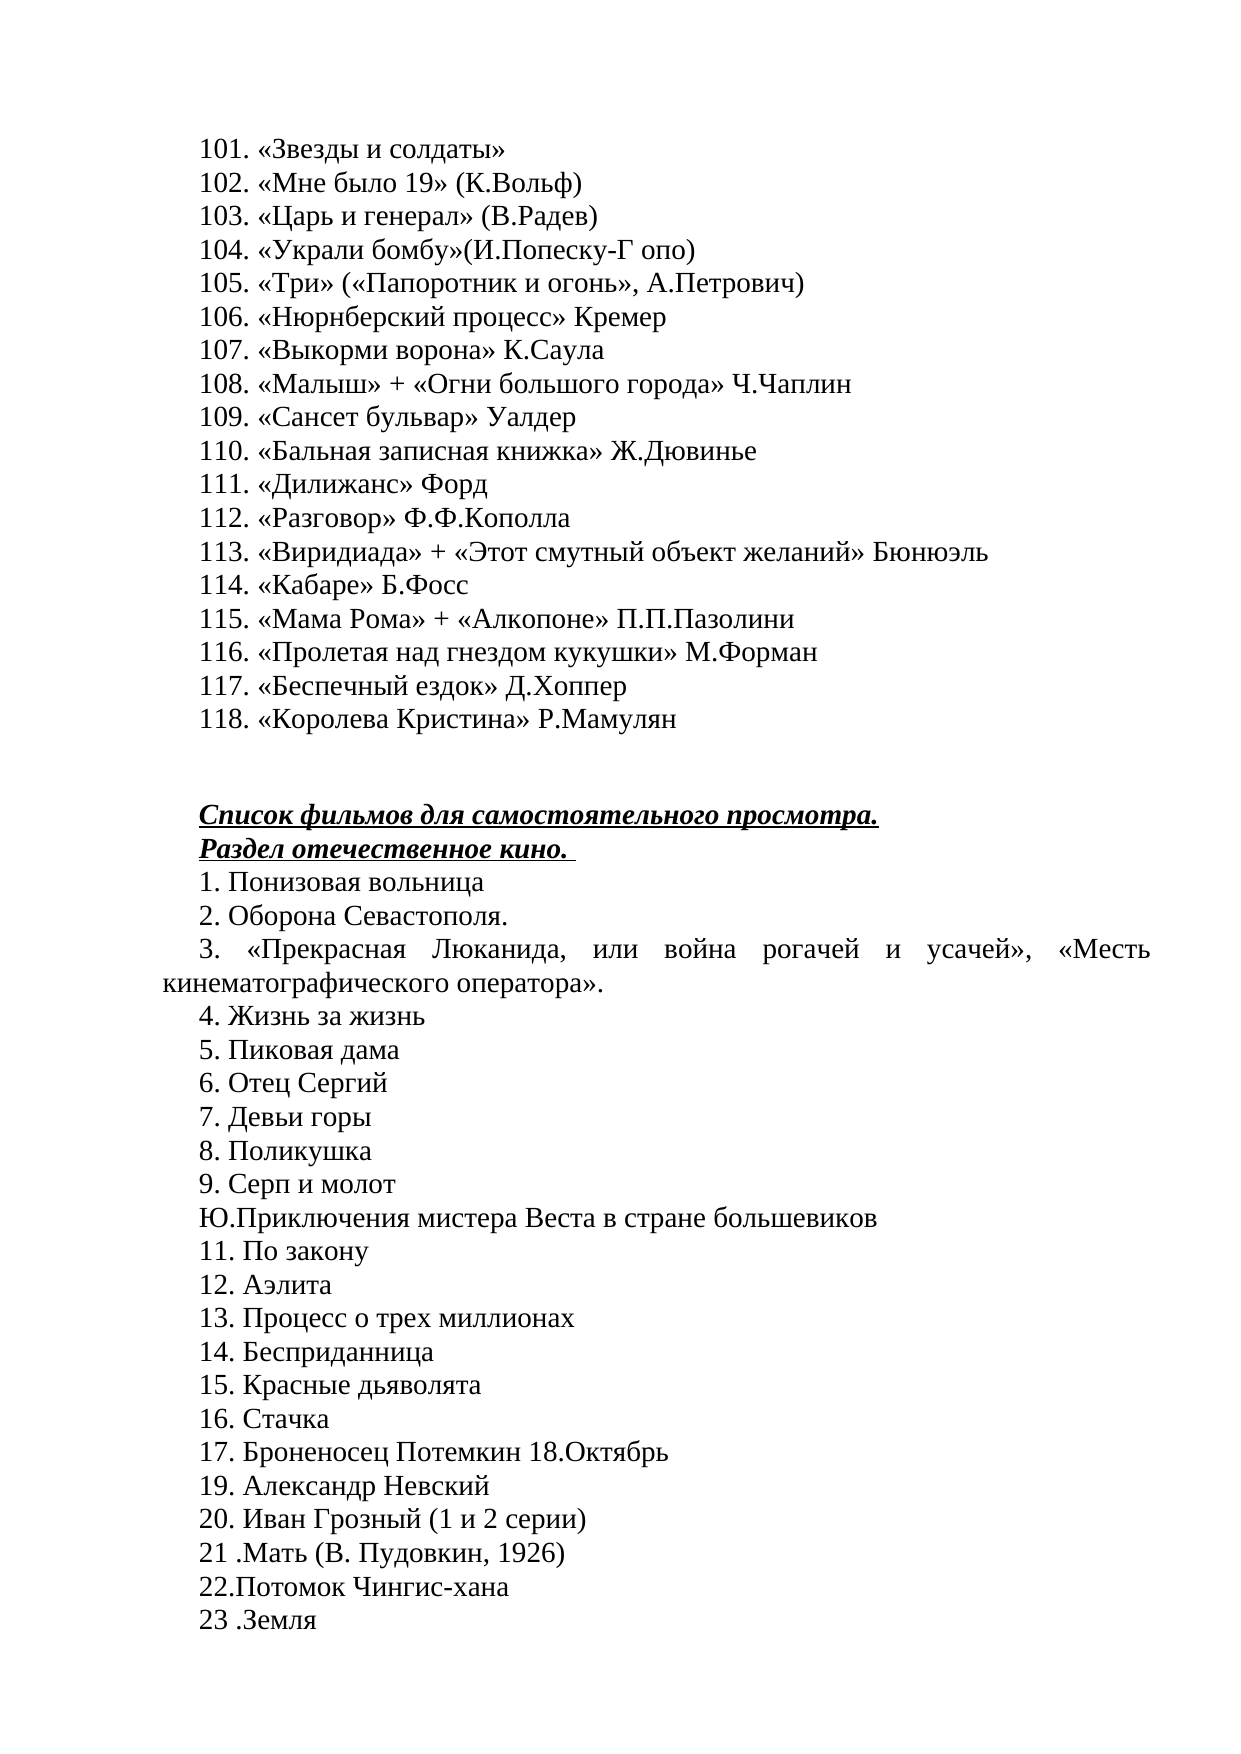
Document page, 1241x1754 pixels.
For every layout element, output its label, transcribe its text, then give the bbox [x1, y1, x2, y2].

text 113. «Виридиада» + «Этот смутный объект желаний» Бюнюэль [162, 534, 1152, 567]
text 14. Бесприданница [162, 1334, 1152, 1367]
text Ю.Приключения мистера Веста в стране большевиков [162, 1200, 1152, 1233]
text 118. «Королева Кристина» Р.Мамулян [162, 701, 1152, 735]
text 12. Аэлита [162, 1267, 1152, 1300]
text 9. Серп и молот [162, 1166, 1152, 1200]
text 4. Жизнь за жизнь [162, 998, 1152, 1032]
text 105. «Три» («Папоротник и огонь», А.Петрович) [162, 265, 1152, 299]
text 11. По закону [162, 1233, 1152, 1267]
text 114. «Кабаре» Б.Фосс [162, 567, 1152, 601]
text 102. «Мне было 19» (К.Вольф) [162, 165, 1152, 198]
text 20. Иван Грозный (1 и 2 серии) [162, 1502, 1152, 1535]
text 115. «Мама Рома» + «Алкопоне» П.П.Пазолини [162, 601, 1152, 634]
text 109. «Сансет бульвар» Уалдер [162, 399, 1152, 433]
text 103. «Царь и генерал» (В.Радев) [162, 198, 1152, 232]
text 8. Поликушка [162, 1133, 1152, 1166]
text 15. Красные дьяволята [162, 1367, 1152, 1401]
text 108. «Малыш» + «Огни большого города» Ч.Чаплин [162, 366, 1152, 399]
text 7. Девьи горы [162, 1099, 1152, 1133]
text 110. «Бальная записная книжка» Ж.Дювинье [162, 433, 1152, 467]
text 17. Броненосец Потемкин 18.Октябрь [162, 1434, 1152, 1468]
text 107. «Выкорми ворона» К.Саула [162, 332, 1152, 366]
text 6. Отец Сергий [162, 1066, 1152, 1099]
text Раздел отечественное кино. [162, 831, 1152, 864]
text 112. «Разговор» Ф.Ф.Кополла [162, 500, 1152, 534]
text 5. Пиковая дама [162, 1032, 1152, 1066]
text 13. Процесс о трех миллионах [162, 1300, 1152, 1334]
text 16. Стачка [162, 1401, 1152, 1434]
text 106. «Нюрнберский процесс» Кремер [162, 299, 1152, 332]
text 23 .Земля [162, 1602, 1152, 1636]
text 111. «Дилижанс» Форд [162, 467, 1152, 500]
text 116. «Пролетая над гнездом кукушки» М.Форман [162, 634, 1152, 668]
text 22.Потомок Чингис-хана [162, 1569, 1152, 1602]
text 1. Понизовая вольница [162, 864, 1152, 898]
text 104. «Украли бомбу»(И.Попеску-Г опо) [162, 232, 1152, 265]
text 2. Оборона Севастополя. [162, 898, 1152, 931]
text 21 .Мать (В. Пудовкин, 1926) [162, 1535, 1152, 1569]
text 19. Александр Невский [162, 1468, 1152, 1502]
text 117. «Беспечный ездок» Д.Хоппер [162, 668, 1152, 701]
text 3. «Прекрасная Люканида, или война рогачей и усачей», «Месть кинематографического оператора». [162, 931, 1152, 998]
text 101. «Звезды и солдаты» [162, 131, 1152, 165]
text Список фильмов для самостоятельного просмотра. [162, 797, 1152, 831]
